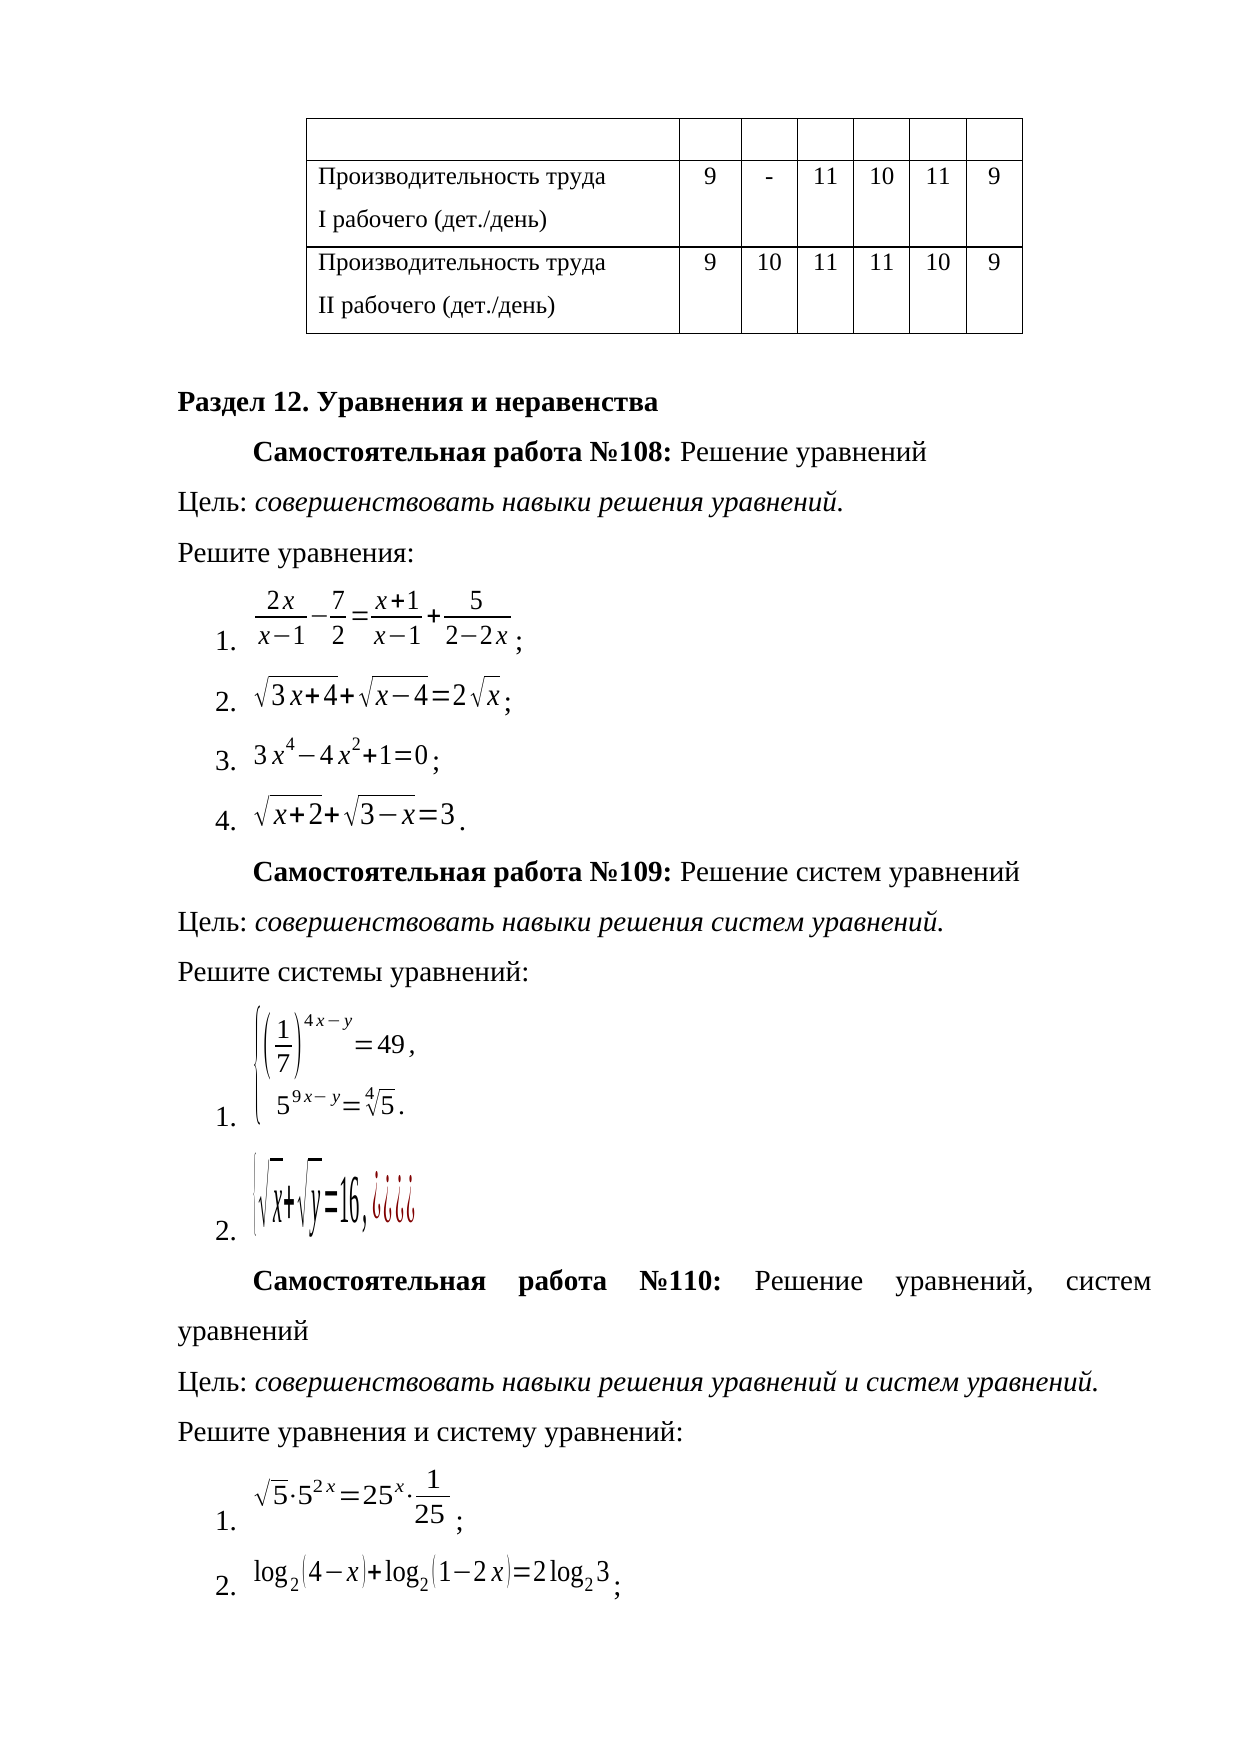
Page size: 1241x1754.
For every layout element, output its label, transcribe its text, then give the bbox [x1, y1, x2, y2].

text Раздел 12. Уравнения и неравенства [177, 384, 1152, 417]
table_cell 9 [967, 161, 1022, 246]
table_cell 9 [680, 161, 741, 246]
table_cell 11 [798, 161, 853, 246]
table_header 2 [742, 119, 797, 160]
table_cell 11 [910, 161, 966, 246]
table_header 4 [854, 119, 909, 160]
table_cell - [742, 161, 797, 246]
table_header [307, 119, 679, 160]
table_cell 9 [680, 248, 741, 332]
table_cell 11 [854, 248, 909, 332]
table_cell Производительность труда II рабочего (дет./день) [307, 248, 679, 332]
table_header 5 [910, 119, 966, 160]
text Самостоятельная работа №110: Решение уравнений, систем уравнений [177, 1263, 1152, 1347]
list ; [215, 585, 1152, 657]
text Цель: совершенствовать навыки решения систем уравнений. [177, 904, 1152, 937]
list ; [215, 1553, 1152, 1601]
table_cell 10 [854, 161, 909, 246]
table_cell 10 [910, 248, 966, 332]
text Самостоятельная работа №108: Решение уравнений [177, 434, 1152, 468]
text Решите системы уравнений: [177, 954, 1152, 988]
table_cell Производительность труда I рабочего (дет./день) [307, 161, 679, 246]
table_cell 9 [967, 248, 1022, 332]
text Цель: совершенствовать навыки решения уравнений и систем уравнений. [177, 1364, 1152, 1397]
list ; [215, 1464, 1152, 1536]
text Решите уравнения: [177, 535, 1152, 568]
text Решите уравнения и систему уравнений: [177, 1414, 1152, 1448]
list . [215, 793, 1152, 837]
text Самостоятельная работа №109: Решение систем уравнений [177, 854, 1152, 887]
list ; [215, 674, 1152, 717]
table_cell 10 [742, 248, 797, 332]
table_cell 11 [798, 248, 853, 332]
list ; [215, 734, 1152, 776]
table_header 6 [967, 119, 1022, 160]
text Цель: совершенствовать навыки решения уравнений. [177, 484, 1152, 518]
table_header 1 [680, 119, 741, 160]
table_header 3 [798, 119, 853, 160]
